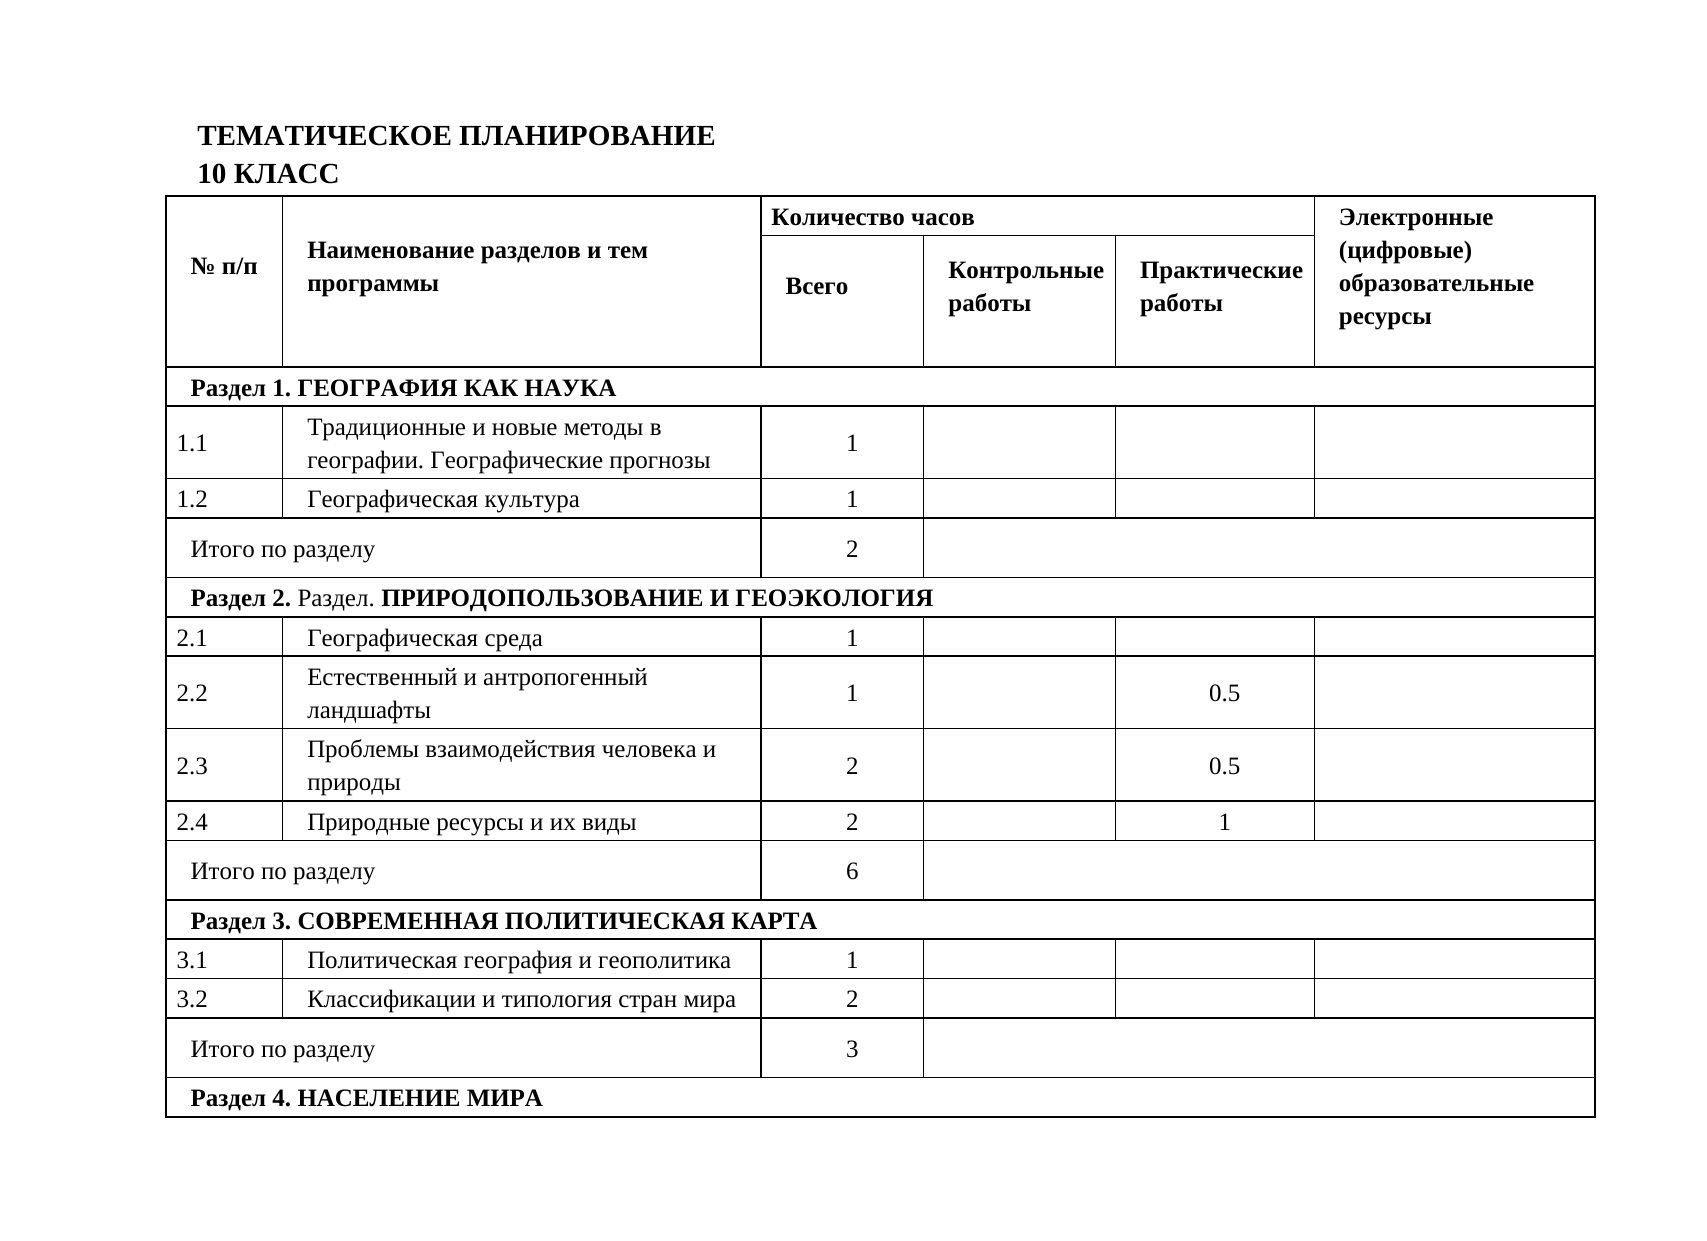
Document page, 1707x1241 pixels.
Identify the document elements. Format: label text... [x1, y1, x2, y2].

table_cell [1315, 479, 1594, 517]
table_cell [1315, 979, 1594, 1017]
table_cell [924, 841, 1594, 899]
table_cell [924, 979, 1115, 1017]
table_cell Природные ресурсы и их виды [283, 802, 760, 839]
table_cell 1.1 [167, 407, 282, 478]
table_cell 1 [762, 940, 923, 978]
table_cell 2 [762, 802, 923, 839]
table_header Наименование разделов и тем программы [283, 197, 760, 366]
table_cell 2.3 [167, 729, 282, 800]
text ТЕМАТИЧЕСКОЕ ПЛАНИРОВАНИЕ [190, 118, 1618, 152]
table_cell Раздел 2. Раздел. ПРИРОДОПОЛЬЗОВАНИЕ И ГЕОЭКОЛОГИЯ [167, 578, 1594, 616]
table_cell Географическая культура [283, 479, 760, 517]
table_cell 2.2 [167, 657, 282, 728]
table_cell [1315, 940, 1594, 978]
table_header № п/п [167, 197, 282, 366]
text 10 КЛАСС [190, 157, 1618, 190]
table_cell 1 [1116, 802, 1314, 839]
table_cell Раздел 4. НАСЕЛЕНИЕ МИРА [167, 1078, 1594, 1116]
table_cell Итого по разделу [167, 841, 760, 899]
table_cell [1116, 979, 1314, 1017]
table_cell 3.2 [167, 979, 282, 1017]
table_cell 0.5 [1116, 657, 1314, 728]
table_cell [924, 519, 1594, 577]
table_cell [1315, 802, 1594, 839]
table_cell [924, 618, 1115, 655]
table_cell [924, 1019, 1594, 1077]
table_cell Практические работы [1116, 236, 1314, 366]
table_cell [1315, 618, 1594, 655]
table_cell [1315, 657, 1594, 728]
table_cell Традиционные и новые методы в географии. Географические прогнозы [283, 407, 760, 478]
table_cell Географическая среда [283, 618, 760, 655]
table_cell 2 [762, 729, 923, 800]
table_cell Всего [762, 236, 923, 366]
table_cell 3 [762, 1019, 923, 1077]
table_cell Итого по разделу [167, 1019, 760, 1077]
table_header Количество часов [762, 197, 1314, 234]
table_cell [924, 407, 1115, 478]
table_cell [924, 657, 1115, 728]
table_cell Проблемы взаимодействия человека и природы [283, 729, 760, 800]
table_cell [1116, 940, 1314, 978]
table_header Электронные (цифровые) образовательные ресурсы [1315, 197, 1594, 366]
table_cell 1 [762, 479, 923, 517]
table_cell Классификации и типология стран мира [283, 979, 760, 1017]
table_cell [1116, 479, 1314, 517]
table_cell [924, 479, 1115, 517]
table_cell 1.2 [167, 479, 282, 517]
table_cell [1116, 618, 1314, 655]
table_cell 1 [762, 657, 923, 728]
table_cell 2.4 [167, 802, 282, 839]
table_cell Политическая география и геополитика [283, 940, 760, 978]
table_cell Контрольные работы [924, 236, 1115, 366]
table_cell Раздел 3. СОВРЕМЕННАЯ ПОЛИТИЧЕСКАЯ КАРТА [167, 901, 1594, 938]
table_cell 2 [762, 979, 923, 1017]
table_cell [924, 940, 1115, 978]
table_cell Итого по разделу [167, 519, 760, 577]
table_cell 0.5 [1116, 729, 1314, 800]
table_cell [924, 729, 1115, 800]
table_cell [1315, 407, 1594, 478]
table_cell 1 [762, 407, 923, 478]
table_cell [1315, 729, 1594, 800]
table_cell 2 [762, 519, 923, 577]
table_cell Естественный и антропогенный ландшафты [283, 657, 760, 728]
table_cell [924, 802, 1115, 839]
table_cell Раздел 1. ГЕОГРАФИЯ КАК НАУКА [167, 368, 1594, 405]
table_cell [1116, 407, 1314, 478]
table_cell 1 [762, 618, 923, 655]
table_cell 2.1 [167, 618, 282, 655]
table_cell 6 [762, 841, 923, 899]
table_cell 3.1 [167, 940, 282, 978]
